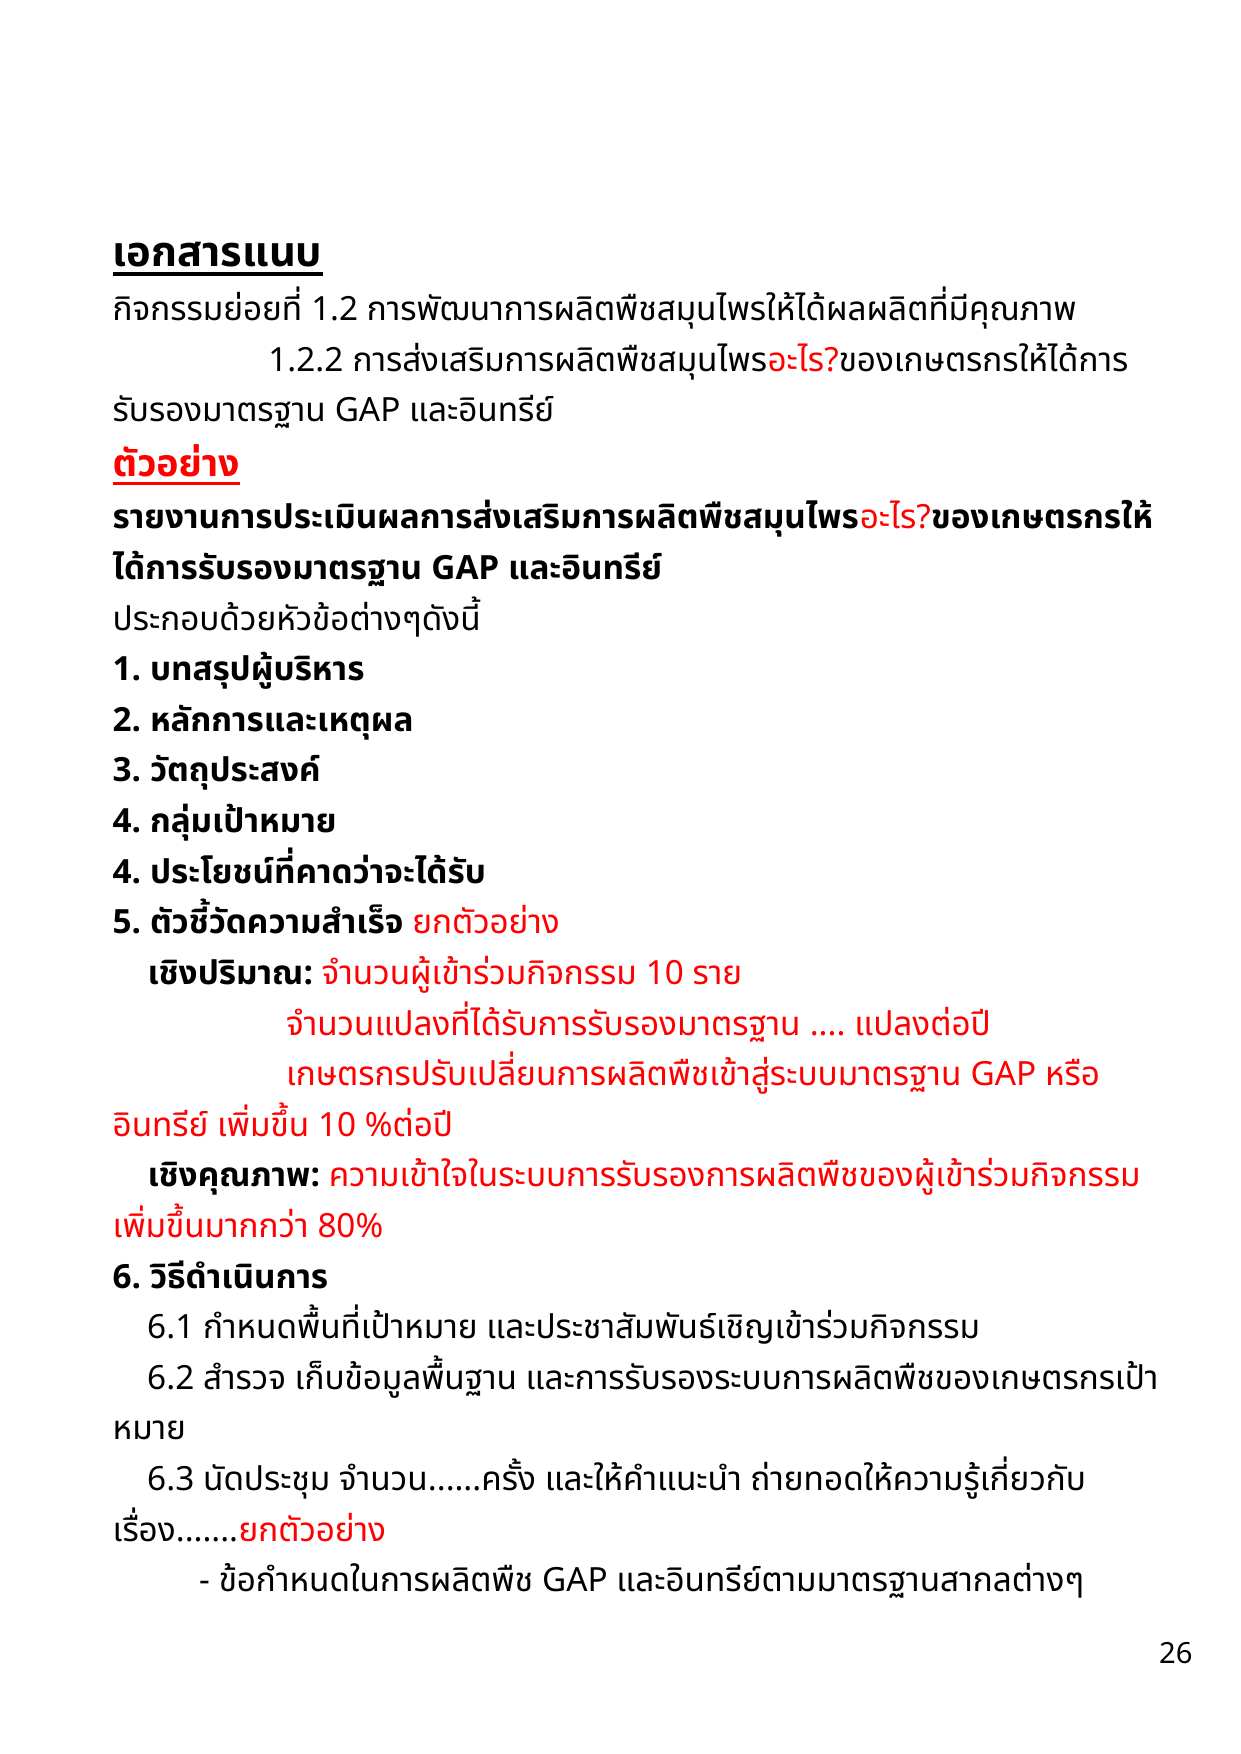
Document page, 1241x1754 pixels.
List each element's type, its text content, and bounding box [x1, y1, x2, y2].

text เกษตรกรปรับเปลี่ยนการผลิตพืชเข้าสู่ระบบมาตรฐาน GAP หรือ อินทรีย์ เพิ่มขึ้น 10 %ต่อปี [112, 1050, 1192, 1151]
text 4. ประโยชน์ที่คาดว่าจะได้รับ [112, 847, 1192, 898]
text 1.2.2 การส่งเสริมการผลิตพืชสมุนไพรอะไร?ของเกษตรกรให้ได้การรับรองมาตรฐาน GAP และอินทรีย์ [112, 335, 1192, 437]
text 4. กลุ่มเป้าหมาย [112, 797, 1192, 847]
text เอกสารแนบ [112, 222, 1192, 285]
text 1. บทสรุปผู้บริหาร [112, 645, 1192, 696]
text 5. ตัวชี้วัดความสำเร็จ ยกตัวอย่าง [112, 898, 1192, 949]
text - ข้อกำหนดในการผลิตพืช GAP และอินทรีย์ตามมาตรฐานสากลต่างๆ [112, 1556, 1192, 1607]
text เชิงปริมาณ: จำนวนผู้เข้าร่วมกิจกรรม 10 ราย [112, 949, 1192, 999]
text 6.2 สำรวจ เก็บข้อมูลพื้นฐาน และการรับรองระบบการผลิตพืชของเกษตรกรเป้าหมาย [112, 1354, 1192, 1455]
text รายงานการประเมินผลการส่งเสริมการผลิตพืชสมุนไพรอะไร?ของเกษตรกรให้ได้การรับรองมาตรฐาน GAP และอินทรีย์ [112, 493, 1192, 594]
text 6. วิธีดำเนินการ [112, 1252, 1192, 1303]
text 2. หลักการและเหตุผล [112, 696, 1192, 746]
text กิจกรรมย่อยที่ 1.2 การพัฒนาการผลิตพืชสมุนไพรให้ได้ผลผลิตที่มีคุณภาพ [112, 285, 1192, 335]
text 6.1 กำหนดพื้นที่เป้าหมาย และประชาสัมพันธ์เชิญเข้าร่วมกิจกรรม [112, 1303, 1192, 1354]
text ตัวอย่าง [112, 437, 1192, 493]
text จำนวนแปลงที่ได้รับการรับรองมาตรฐาน .... แปลงต่อปี [112, 999, 1192, 1050]
text ประกอบด้วยหัวข้อต่างๆดังนี้ [112, 594, 1192, 645]
text เชิงคุณภาพ: ความเข้าใจในระบบการรับรองการผลิตพืชของผู้เข้าร่วมกิจกรรมเพิ่มขึ้นมากกว่า 80% [112, 1151, 1192, 1252]
text 6.3 นัดประชุม จำนวน......ครั้ง และให้คำแนะนำ ถ่ายทอดให้ความรู้เกี่ยวกับ เรื่อง.......ยกตัวอย่าง [112, 1455, 1192, 1556]
text 3. วัตถุประสงค์ [112, 746, 1192, 797]
